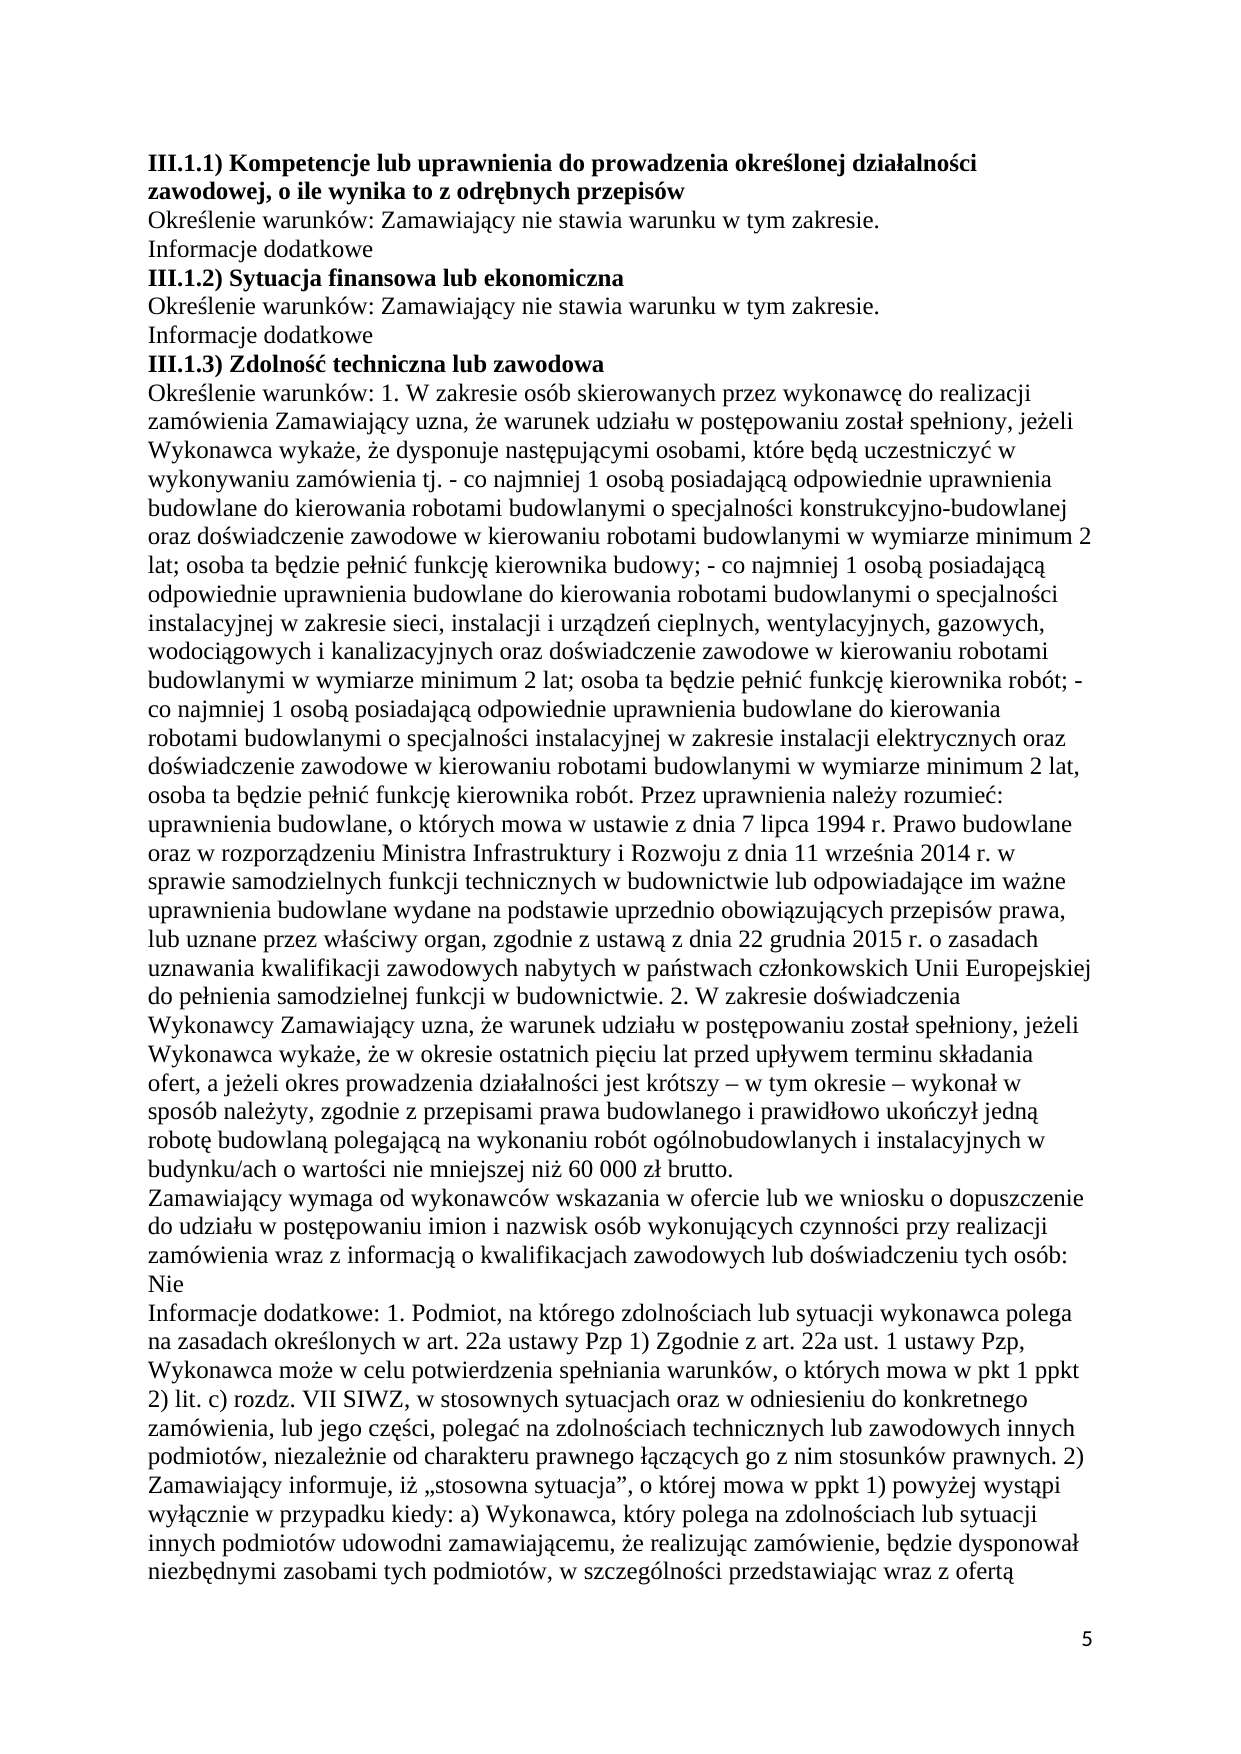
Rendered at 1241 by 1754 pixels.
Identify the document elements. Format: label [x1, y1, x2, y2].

text [148, 148, 1093, 1585]
